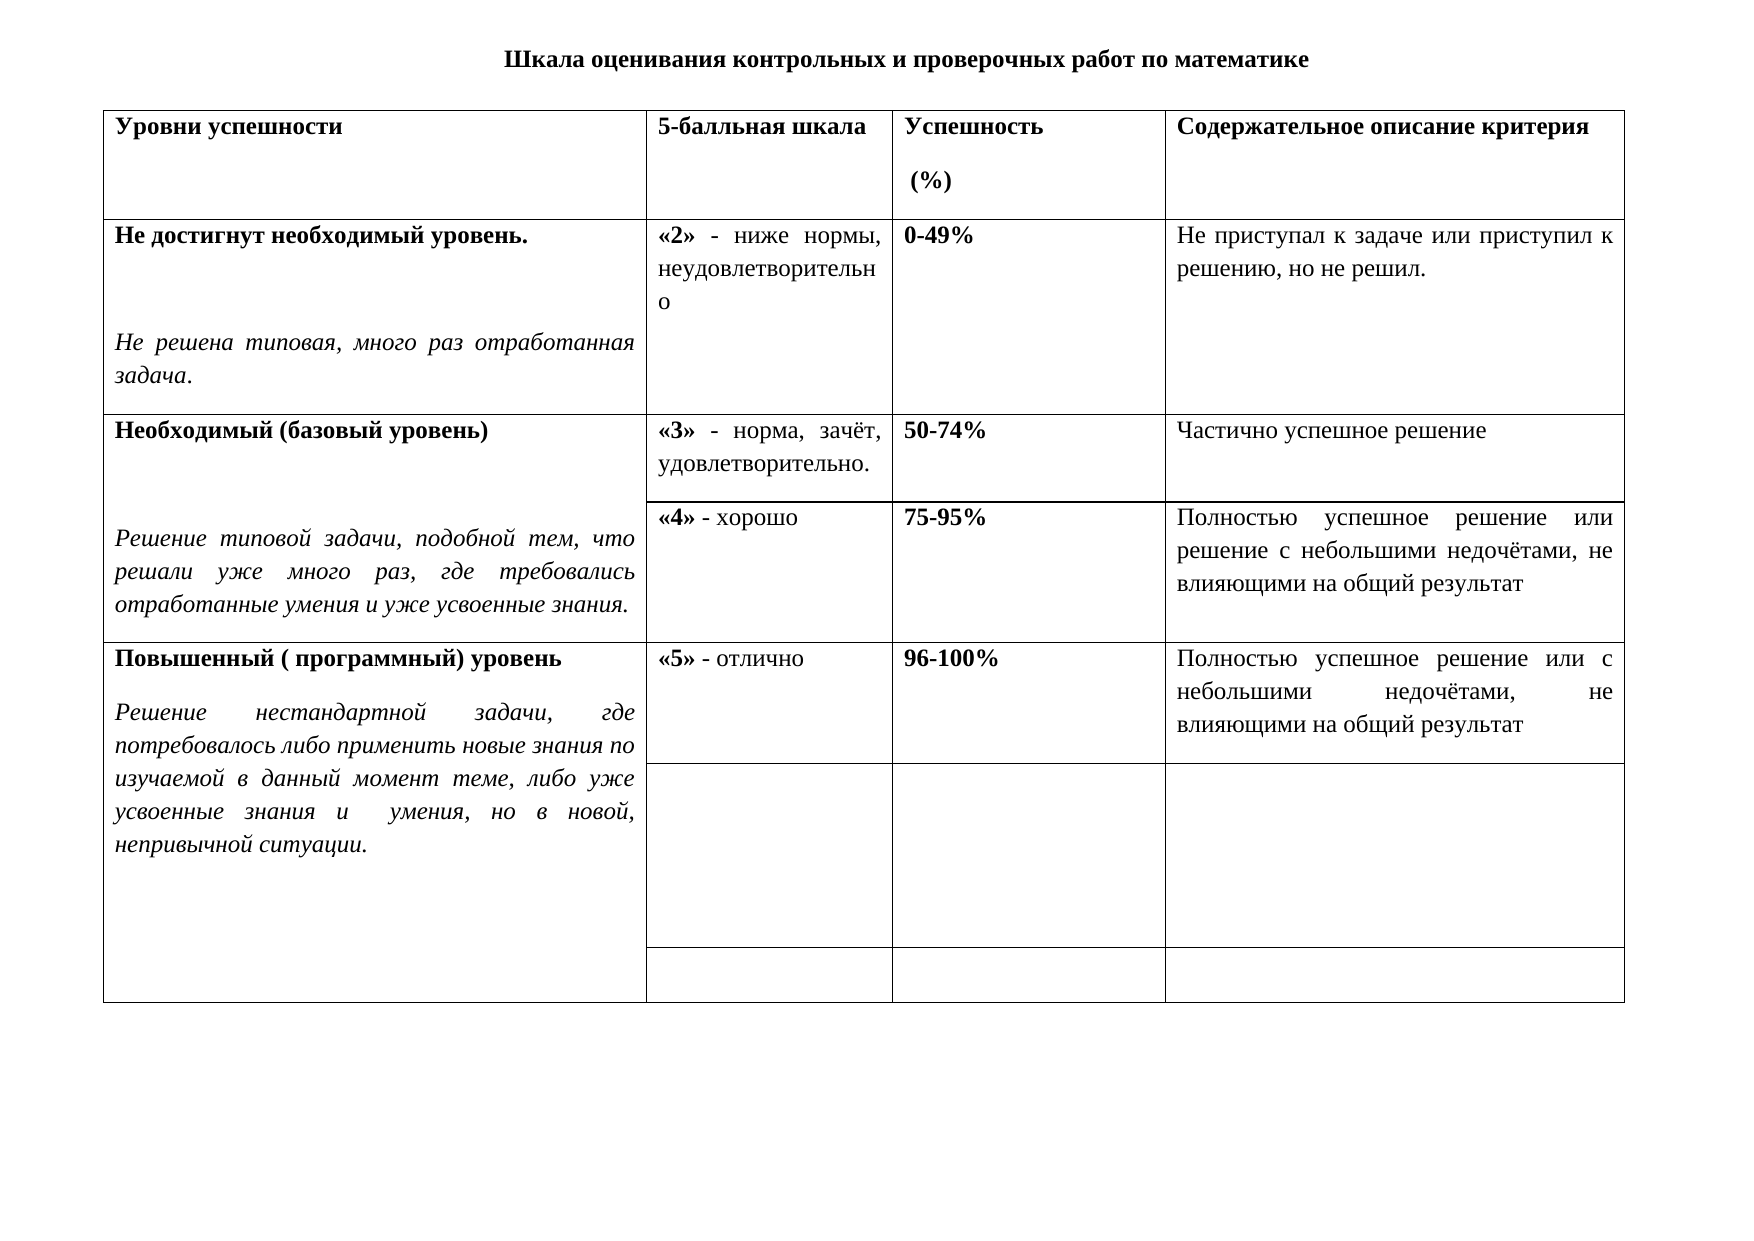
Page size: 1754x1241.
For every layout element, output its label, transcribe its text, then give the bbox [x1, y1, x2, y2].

table_cell [893, 764, 1165, 947]
table_cell 75-95% [893, 503, 1165, 642]
table_cell 96-100% [893, 643, 1165, 763]
table_cell «3» - норма, зачёт, удовлетворительно. [647, 415, 892, 501]
table_cell «2» - ниже нормы, неудовлетворительно [647, 220, 892, 414]
table_cell Полностью успешное решение или решение с небольшими недочётами, не влияющими на общий результат [1166, 503, 1624, 642]
table_header Уровни успешности [104, 111, 646, 219]
table_cell «4» - хорошо [647, 503, 892, 642]
table_cell Необходимый (базовый уровень) Решение типовой задачи, подобной тем, что решали уже много раз, где требовались отработанные умения и уже усвоенные знания. [104, 415, 646, 642]
table_cell Частично успешное решение [1166, 415, 1624, 501]
table_cell [647, 764, 892, 947]
table_cell 0-49% [893, 220, 1165, 414]
table_cell Полностью успешное решение или с небольшими недочётами, не влияющими на общий результат [1166, 643, 1624, 763]
table_cell Повышенный ( программный) уровень Решение нестандартной задачи, где потребовалось либо применить новые знания по изучаемой в данный момент теме, либо уже усвоенные знания и умения, но в новой, непривычной ситуации. [104, 643, 646, 1002]
table_cell [647, 948, 892, 1002]
table_cell [1166, 764, 1624, 947]
table_header Успешность (%) [893, 111, 1165, 219]
table_header 5-балльная шкала [647, 111, 892, 219]
text Шкала оценивания контрольных и проверочных работ по математике [177, 44, 1636, 73]
table_cell Не достигнут необходимый уровень. Не решена типовая, много раз отработанная задача. [104, 220, 646, 414]
table_cell [1166, 948, 1624, 1002]
table_cell Не приступал к задаче или приступил к решению, но не решил. [1166, 220, 1624, 414]
table_cell «5» - отлично [647, 643, 892, 763]
table_header Содержательное описание критерия [1166, 111, 1624, 219]
table_cell [893, 948, 1165, 1002]
table_cell 50-74% [893, 415, 1165, 501]
